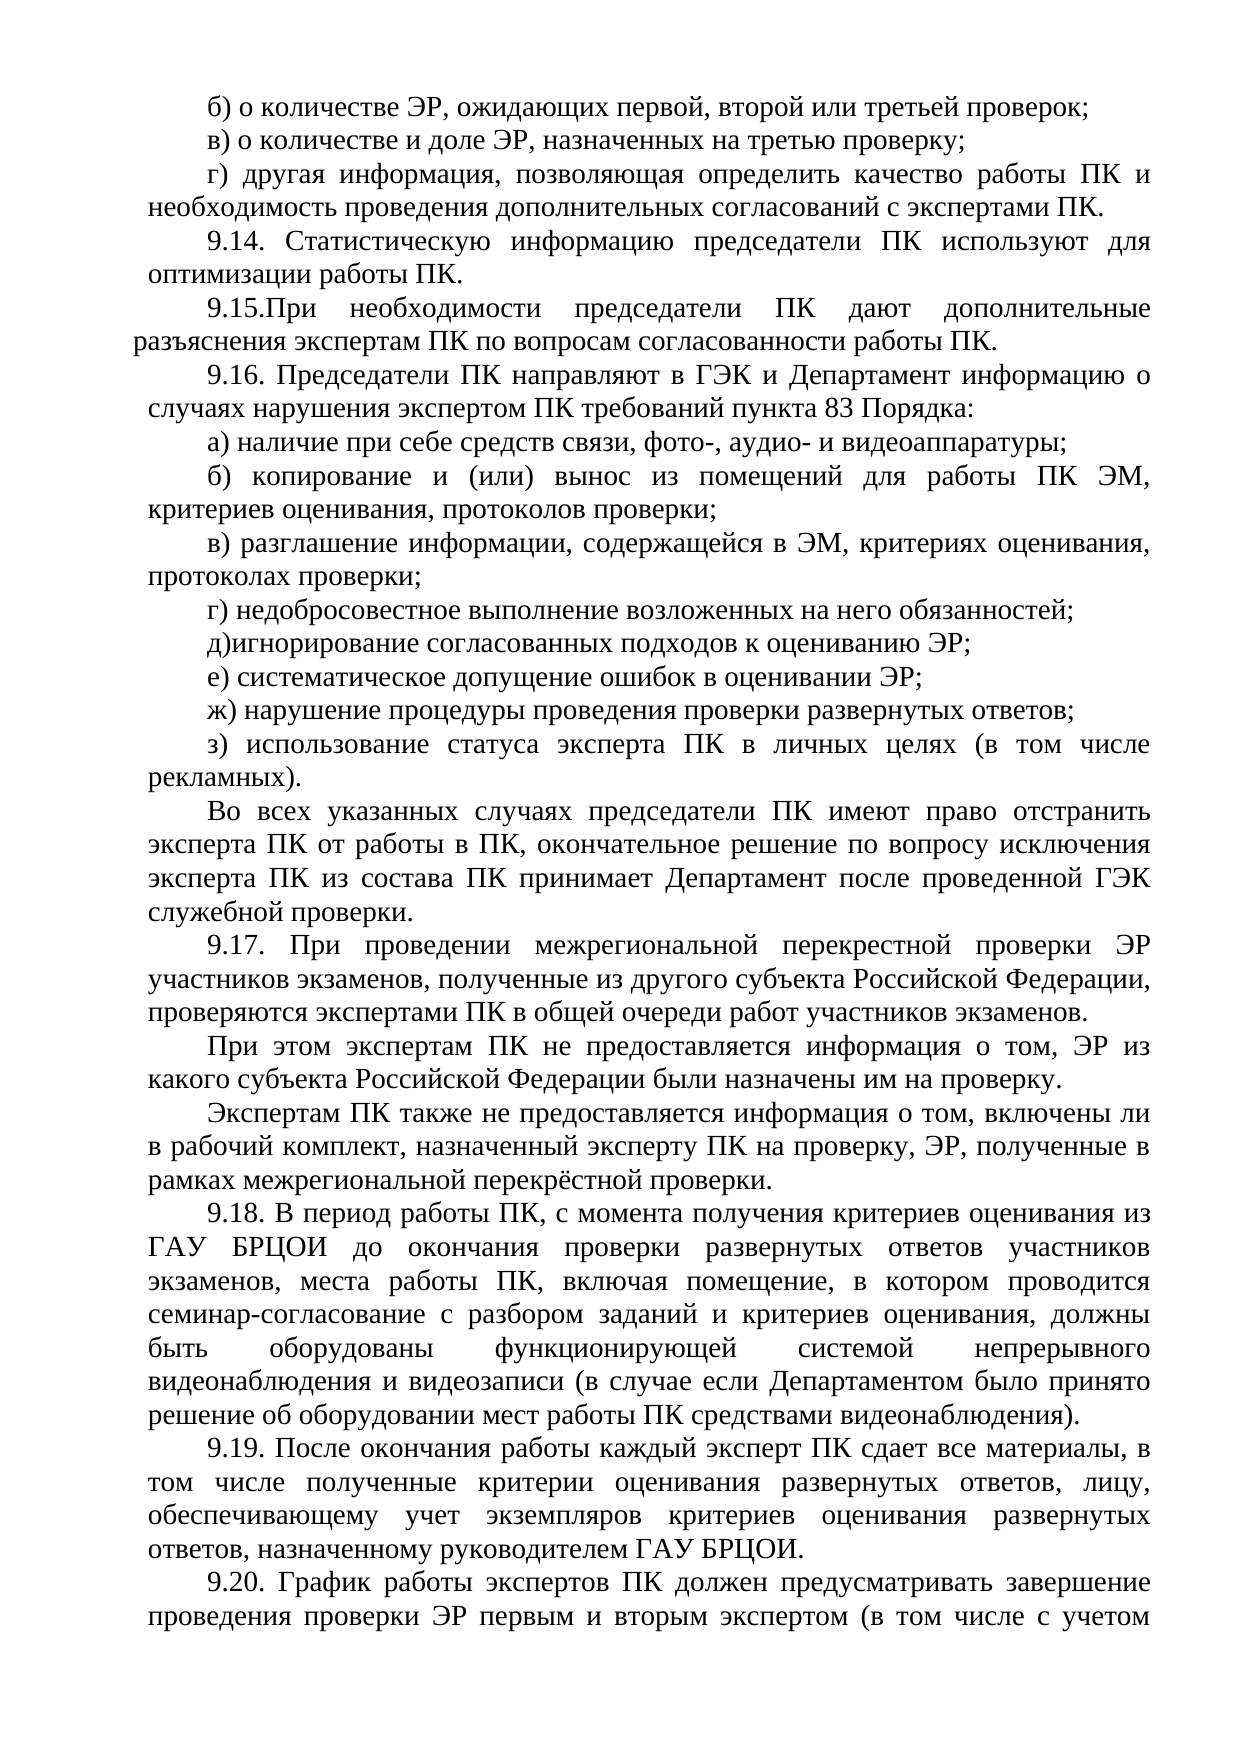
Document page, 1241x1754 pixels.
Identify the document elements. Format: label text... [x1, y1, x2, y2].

text б) копирование и (или) вынос из помещений для работы ПК ЭМ, критериев оценивания, протоколов проверки; [148, 458, 1152, 525]
text в) разглашение информации, содержащейся в ЭМ, критериях оценивания, протоколах проверки; [148, 525, 1152, 592]
text 9.15.При необходимости председатели ПК дают дополнительные разъяснения экспертам ПК по вопросам согласованности работы ПК. [133, 290, 1152, 357]
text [148, 1564, 1152, 1632]
text д)игнорирование согласованных подходов к оцениванию ЭР; [148, 625, 1152, 659]
text а) наличие при себе средств связи, фото-, аудио- и видеоаппаратуры; [148, 424, 1152, 458]
text 9.19. После окончания работы каждый эксперт ПК сдает все материалы, в том числе полученные критерии оценивания развернутых ответов, лицу, обеспечивающему учет экземпляров критериев оценивания развернутых ответов, назначенному руководителем ГАУ БРЦОИ. [148, 1430, 1152, 1564]
text 9.17. При проведении межрегиональной перекрестной проверки ЭР участников экзаменов, полученные из другого субъекта Российской Федерации, проверяются экспертами ПК в общей очереди работ участников экзаменов. [148, 927, 1152, 1028]
text г) недобросовестное выполнение возложенных на него обязанностей; [148, 592, 1152, 625]
text з) использование статуса эксперта ПК в личных целях (в том числе рекламных). [148, 726, 1152, 793]
text 9.18. В период работы ПК, с момента получения критериев оценивания из ГАУ БРЦОИ до окончания проверки развернутых ответов участников экзаменов, места работы ПК, включая помещение, в котором проводится семинар-согласование с разбором заданий и критериев оценивания, должны быть оборудованы функционирующей системой непрерывного видеонаблюдения и видеозаписи (в случае если Департаментом было принято решение об оборудовании мест работы ПК средствами видеонаблюдения). [148, 1196, 1152, 1430]
text 9.16. Председатели ПК направляют в ГЭК и Департамент информацию о случаях нарушения экспертом ПК требований пункта 83 Порядка: [148, 357, 1152, 424]
text При этом экспертам ПК не предоставляется информация о том, ЭР из какого субъекта Российской Федерации были назначены им на проверку. [148, 1028, 1152, 1095]
text в) о количестве и доле ЭР, назначенных на третью проверку; [148, 122, 1152, 156]
text Во всех указанных случаях председатели ПК имеют право отстранить эксперта ПК от работы в ПК, окончательное решение по вопросу исключения эксперта ПК из состава ПК принимает Департамент после проведенной ГЭК служебной проверки. [148, 793, 1152, 927]
text ж) нарушение процедуры проведения проверки развернутых ответов; [148, 692, 1152, 726]
text г) другая информация, позволяющая определить качество работы ПК и необходимость проведения дополнительных согласований с экспертами ПК. [148, 156, 1152, 223]
text 9.14. Статистическую информацию председатели ПК используют для оптимизации работы ПК. [148, 223, 1152, 290]
text е) систематическое допущение ошибок в оценивании ЭР; [148, 659, 1152, 692]
text б) о количестве ЭР, ожидающих первой, второй или третьей проверок; [148, 89, 1152, 122]
text Экспертам ПК также не предоставляется информация о том, включены ли в рабочий комплект, назначенный эксперту ПК на проверку, ЭР, полученные в рамках межрегиональной перекрёстной проверки. [148, 1095, 1152, 1196]
